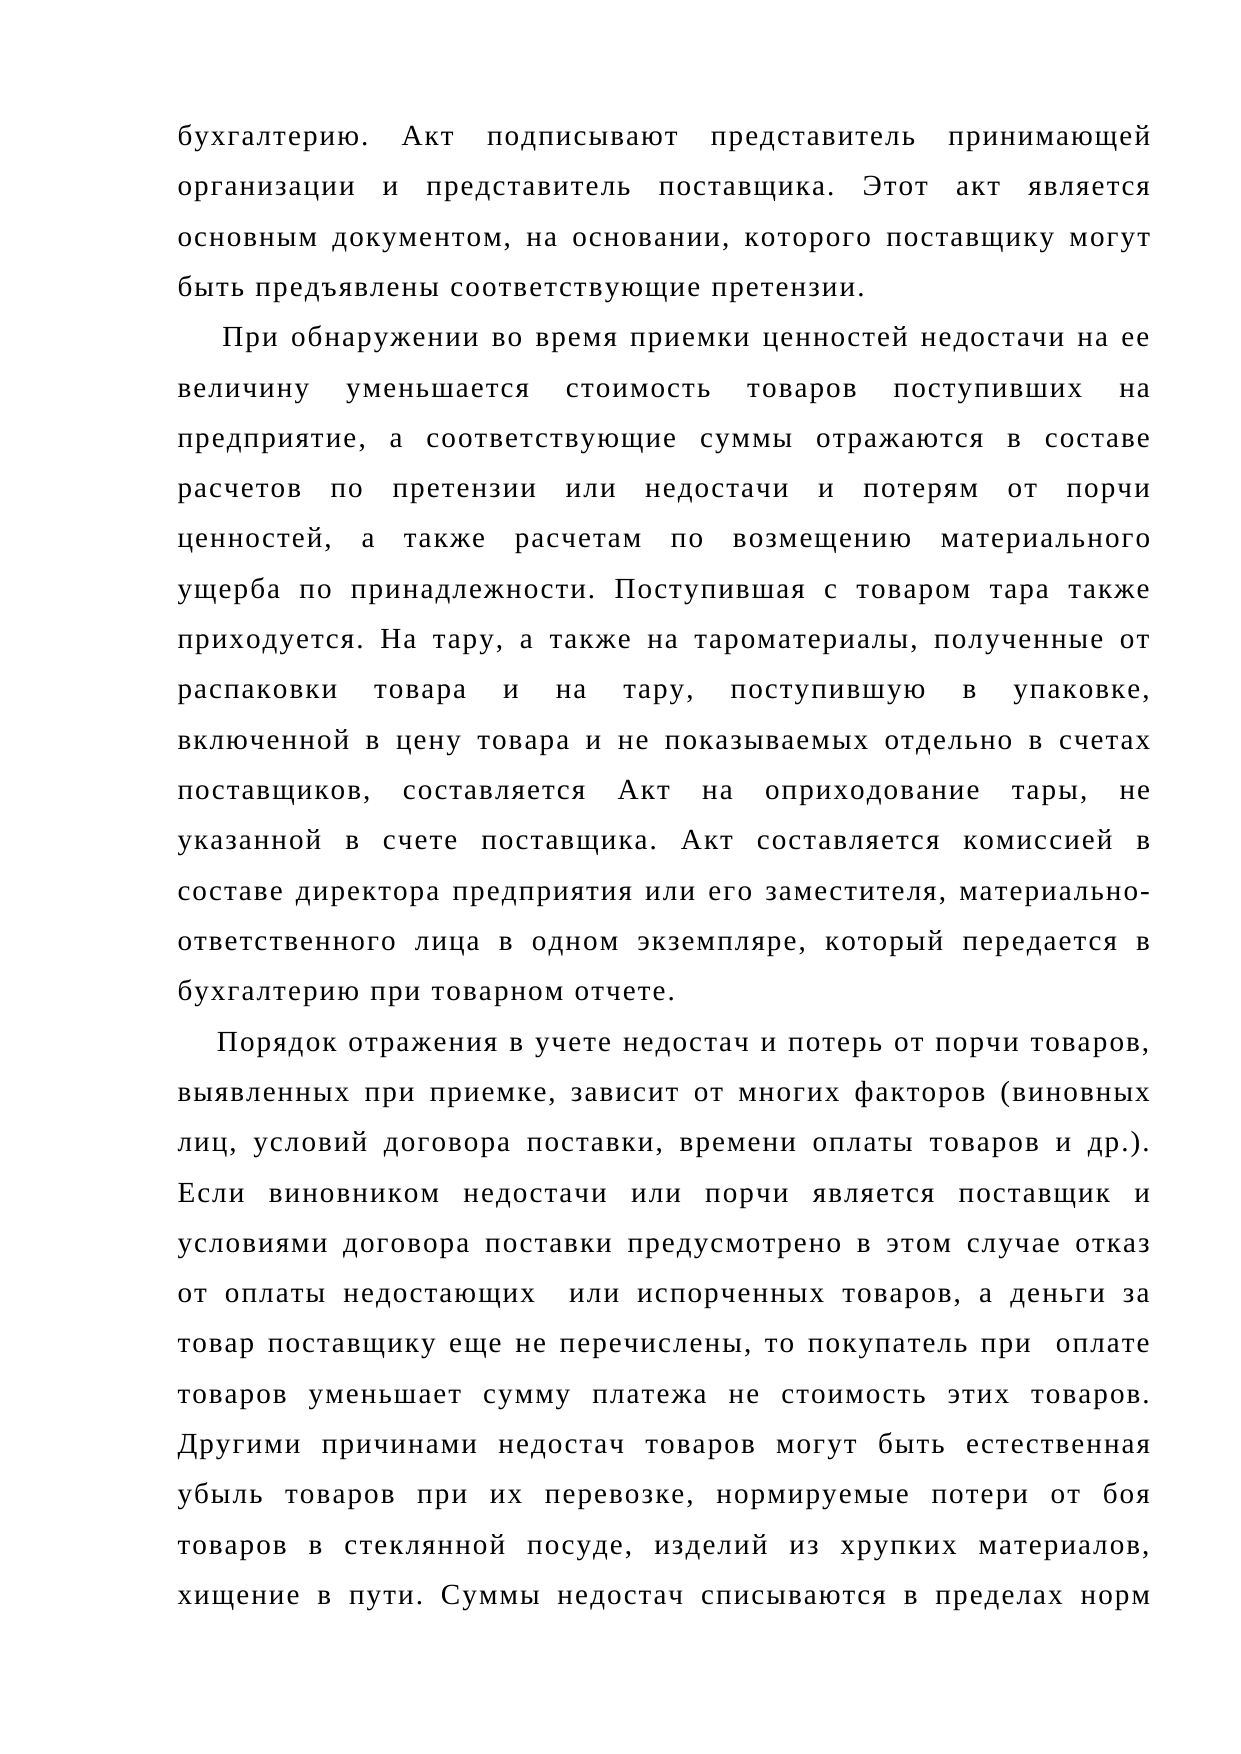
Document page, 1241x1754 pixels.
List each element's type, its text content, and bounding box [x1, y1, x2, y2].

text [177, 118, 1152, 303]
list При обнаружении во время приемки ценностей недостачи на ее величину уменьшается стоимость товаров поступивших на предприятие, а соответствующие суммы отражаются в составе расчетов по претензии или недостачи и потерям от порчи ценностей, а также расчетам по возмещению материального ущерба по принадлежности. Поступившая с товаром тара также приходуется. На тару, а также на тароматериалы, полученные от распаковки товара и на тару, поступившую в упаковке, включенной в цену товара и не показываемых отдельно в счетах поставщиков, составляется Акт на оприходование тары, не указанной в счете поставщика. Акт составляется комиссией в составе директора предприятия или его заместителя, материально- ответственного лица в одном экземпляре, который передается в бухгалтерию при товарном отчете. [177, 319, 1152, 1007]
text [177, 1024, 1152, 1611]
